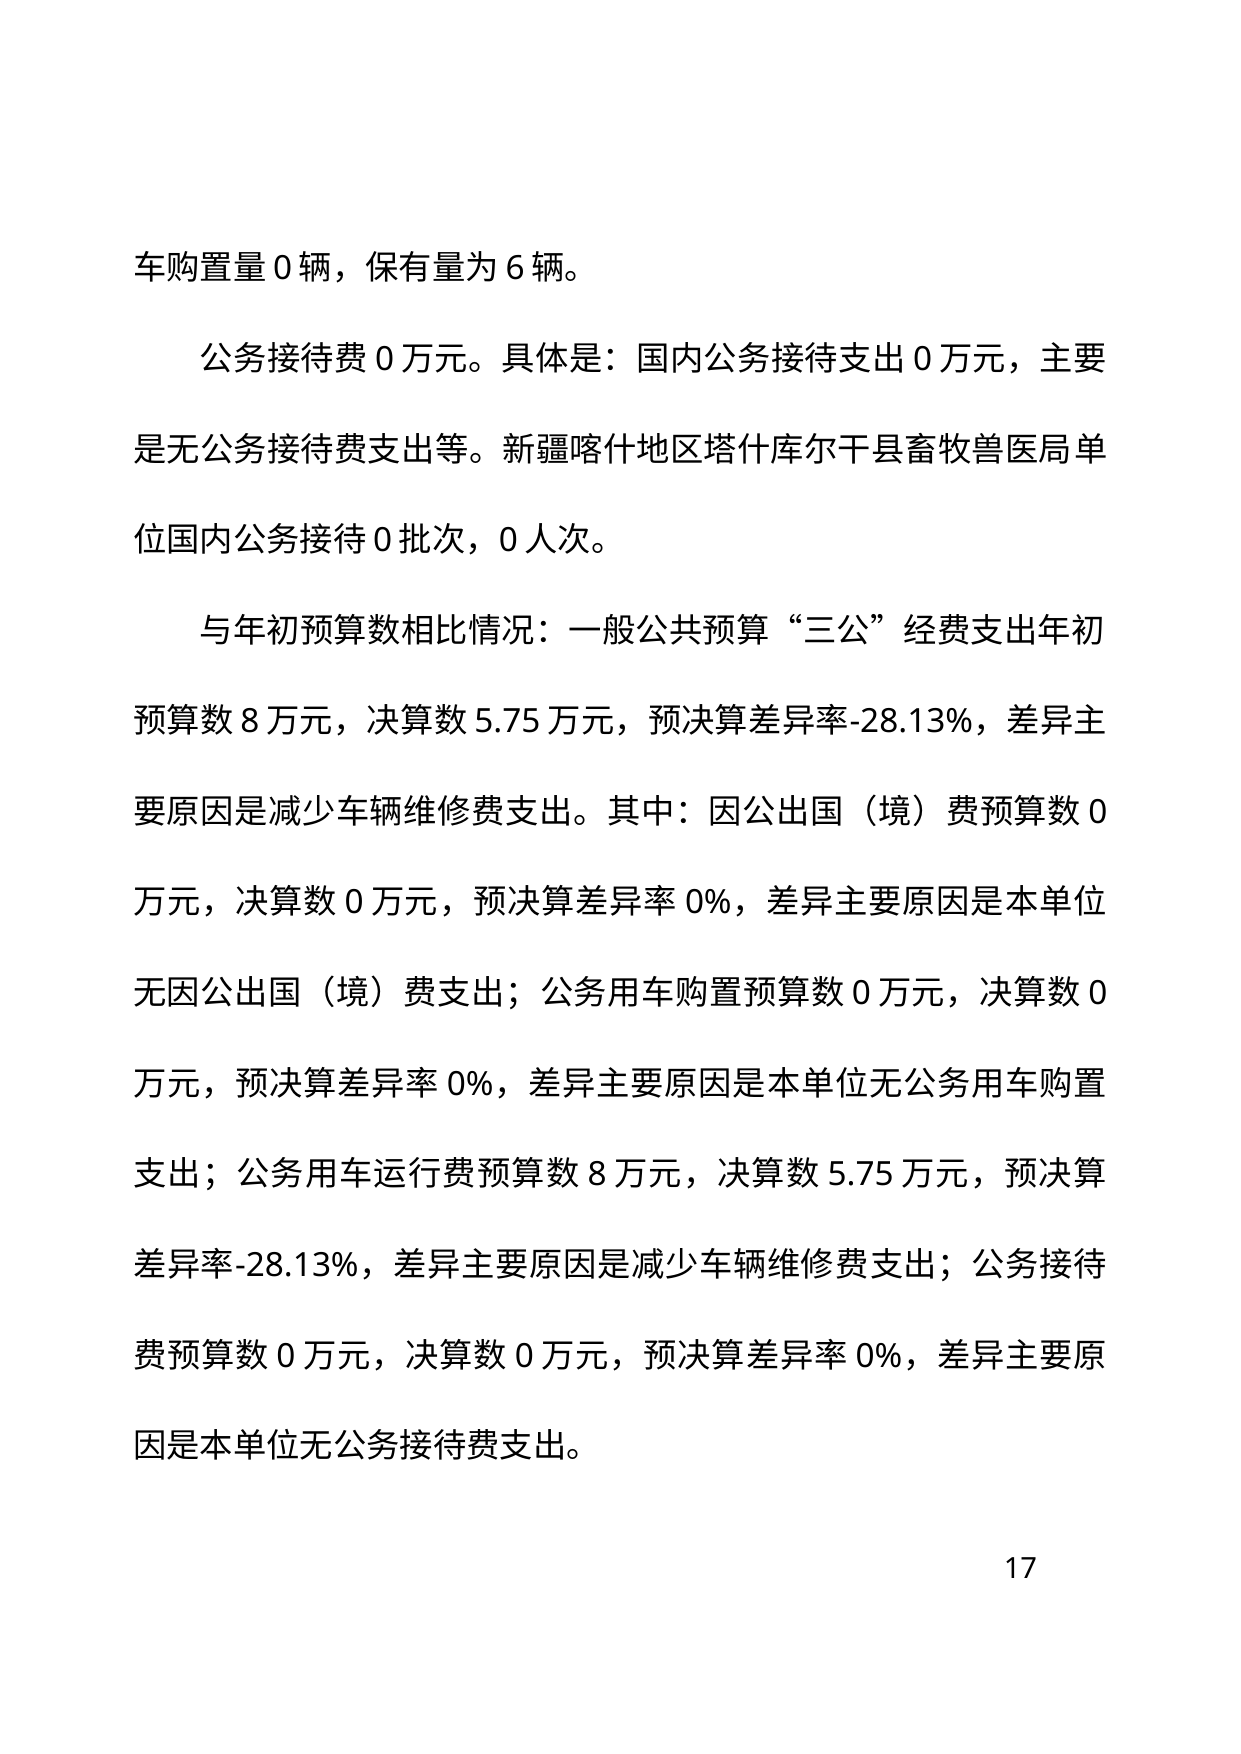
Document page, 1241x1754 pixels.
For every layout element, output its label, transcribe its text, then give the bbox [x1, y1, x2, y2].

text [133, 220, 1107, 311]
text 与年初预算数相比情况：一般公共预算“三公”经费支出年初预算数8万元，决算数5.75万元，预决算差异率-28.13%，差异主要原因是减少车辆维修费支出。其中：因公出国（境）费预算数0万元，决算数0万元，预决算差异率0%，差异主要原因是本单位无因公出国（境）费支出；公务用车购置预算数0万元，决算数0万元，预决算差异率0%，差异主要原因是本单位无公务用车购置支出；公务用车运行费预算数8万元，决算数5.75万元，预决算差异率-28.13%，差异主要原因是减少车辆维修费支出；公务接待费预算数0万元，决算数0万元，预决算差异率0%，差异主要原因是本单位无公务接待费支出。 [133, 582, 1107, 1489]
text 公务接待费0万元。具体是：国内公务接待支出0万元，主要是无公务接待费支出等。新疆喀什地区塔什库尔干县畜牧兽医局单位国内公务接待0批次，0人次。 [133, 311, 1107, 582]
